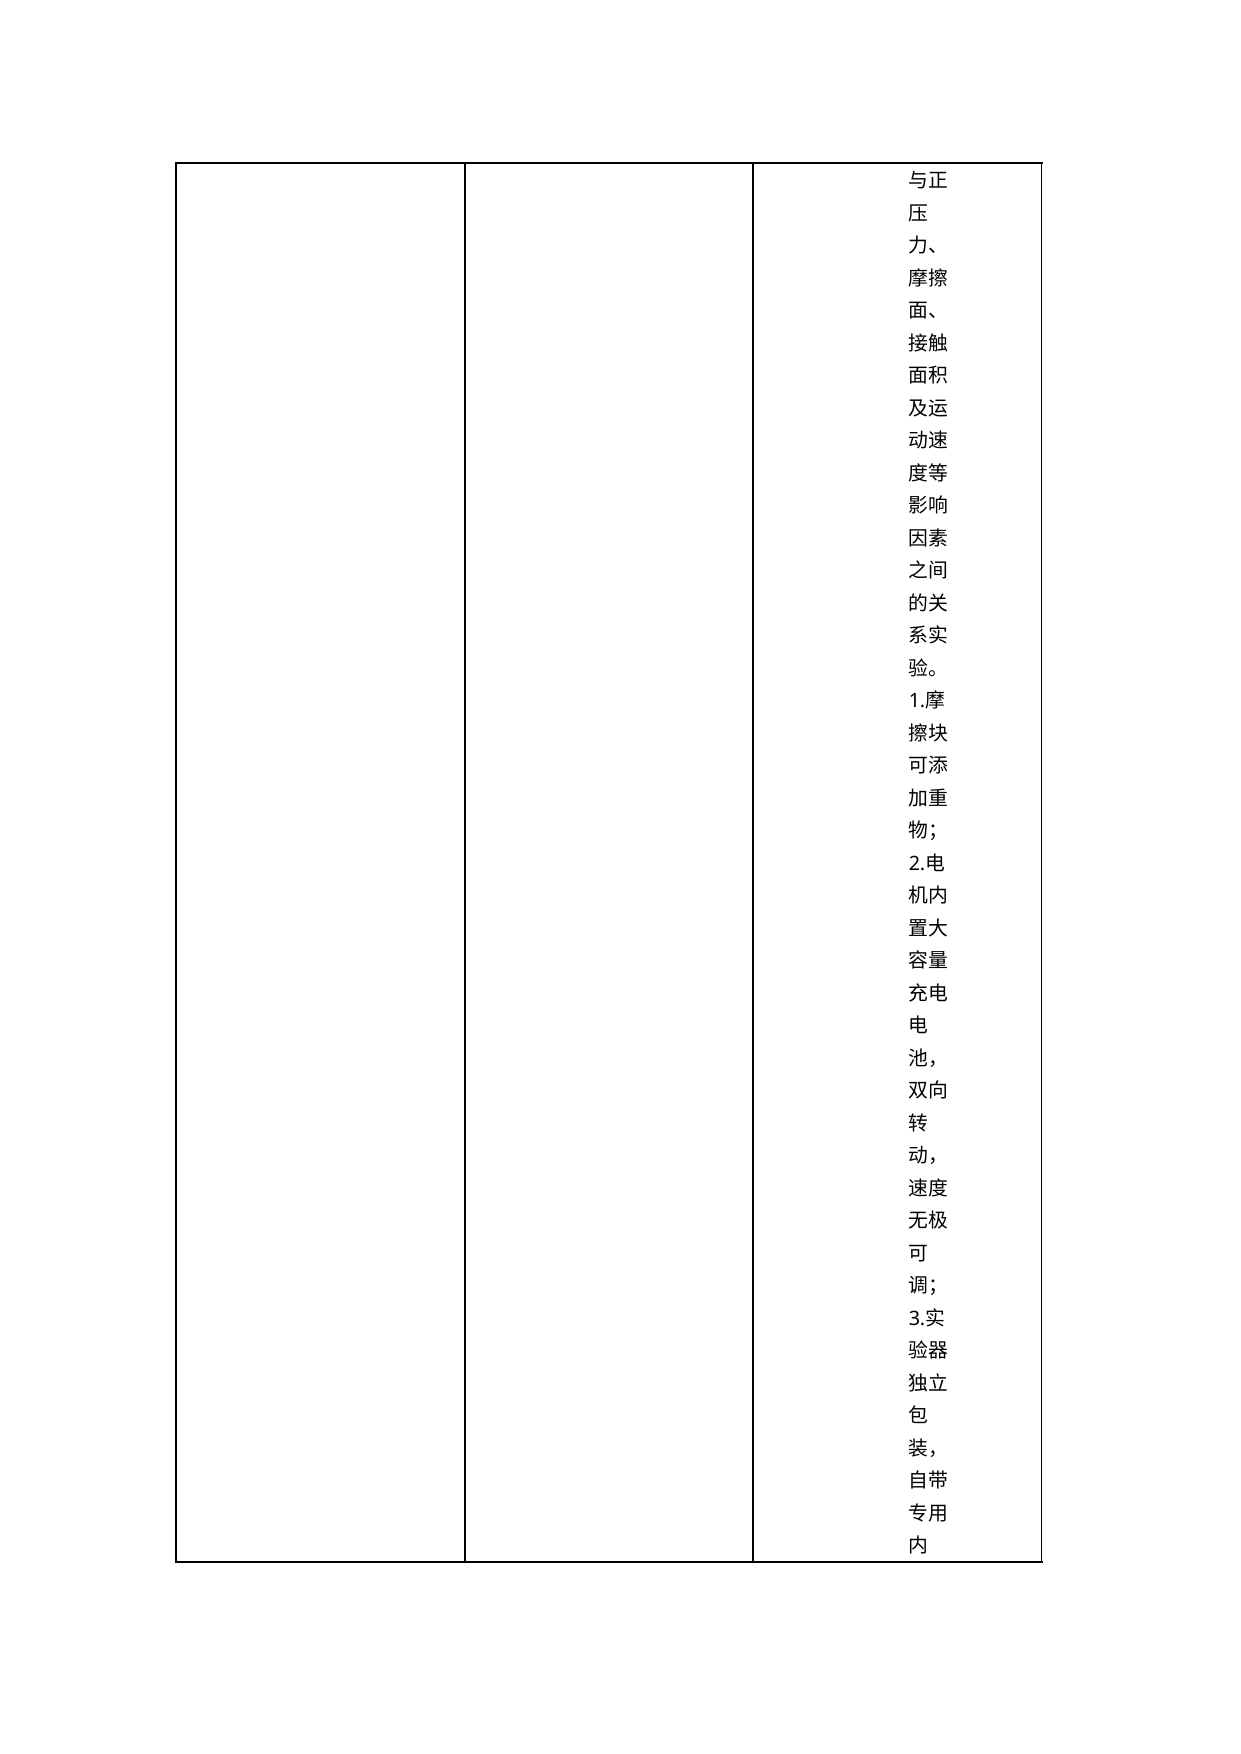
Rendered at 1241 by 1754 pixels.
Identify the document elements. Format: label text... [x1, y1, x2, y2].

table_cell [754, 164, 1041, 1561]
table_cell 1 [177, 164, 464, 1561]
table_cell [466, 164, 752, 1561]
